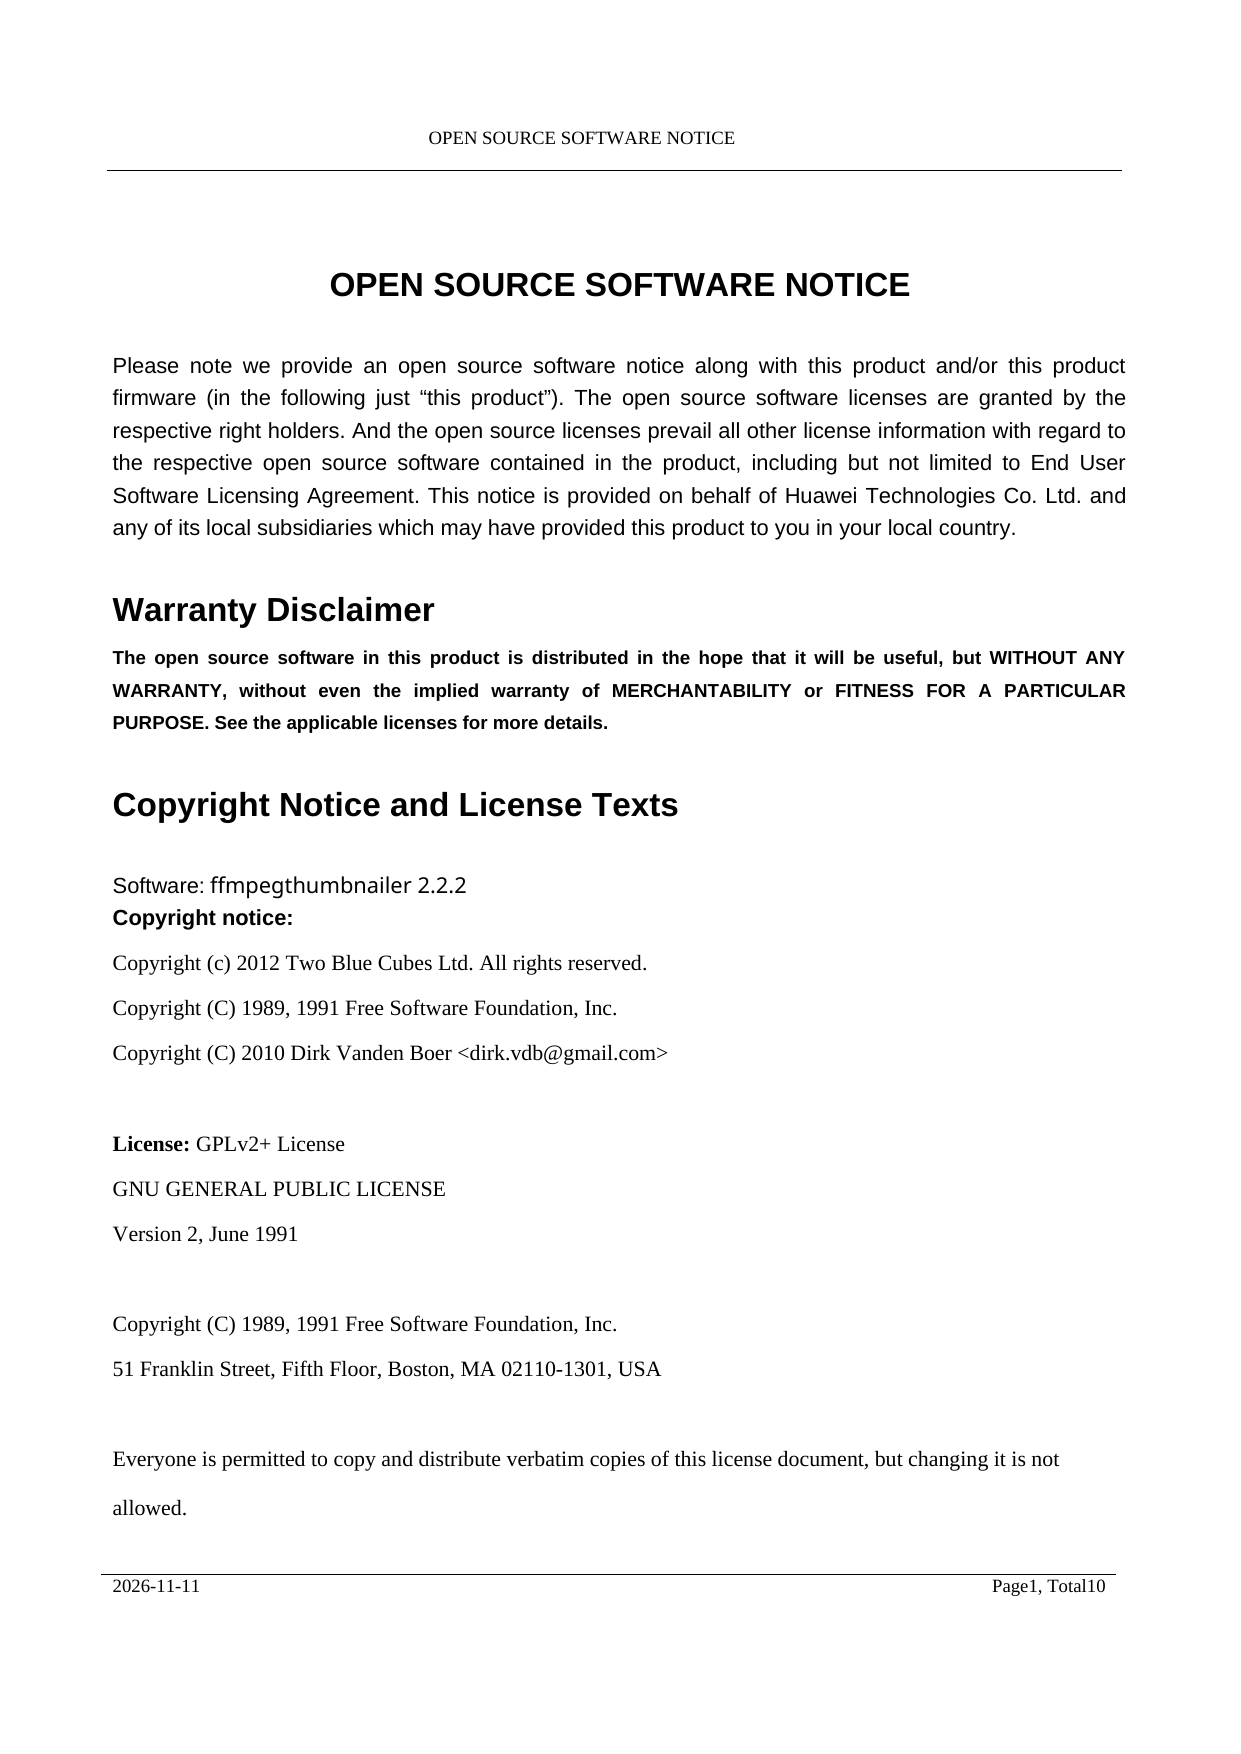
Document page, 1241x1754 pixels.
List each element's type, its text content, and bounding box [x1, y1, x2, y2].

text GNU GENERAL PUBLIC LICENSE [112, 1172, 1128, 1204]
text Copyright (C) 1989, 1991 Free Software Foundation, Inc. [112, 1307, 1128, 1340]
text License: GPLv2+ License [112, 1127, 1128, 1159]
text The open source software in this product is distributed in the hope that it will be useful, but WITHOUT ANY WARRANTY, without even the implied warranty of MERCHANTABILITY or FITNESS FOR A PARTICULAR PURPOSE. See the applicable licenses for more details. [112, 641, 1128, 739]
text Copyright Notice and License Texts [112, 771, 1128, 836]
text Copyright notice: [112, 901, 1128, 934]
text 51 Franklin Street, Fifth Floor, Boston, MA 02110-1301, USA [112, 1352, 1128, 1385]
text Version 2, June 1991 [112, 1217, 1128, 1250]
text Software: ffmpegthumbnailer 2.2.2 [112, 869, 1128, 901]
text Copyright (C) 1989, 1991 Free Software Foundation, Inc. [112, 992, 1128, 1024]
text Everyone is permitted to copy and distribute verbatim copies of this license document, but changing it is not allowed. [112, 1443, 1128, 1524]
text Warranty Disclaimer [112, 576, 1128, 641]
text OPEN SOURCE SOFTWARE NOTICE [112, 251, 1128, 316]
text Copyright (c) 2012 Two Blue Cubes Ltd. All rights reserved. [112, 947, 1128, 979]
text Please note we provide an open source software notice along with this product and/or this product firmware (in the following just “this product”). The open source software licenses are granted by the respective right holders. And the open source licenses prevail all other license information with regard to the respective open source software contained in the product, including but not limited to End User Software Licensing Agreement. This notice is provided on behalf of Huawei Technologies Co. Ltd. and any of its local subsidiaries which may have provided this product to you in your local country. [112, 349, 1128, 544]
text Copyright (C) 2010 Dirk Vanden Boer <dirk.vdb@gmail.com> [112, 1037, 1128, 1069]
